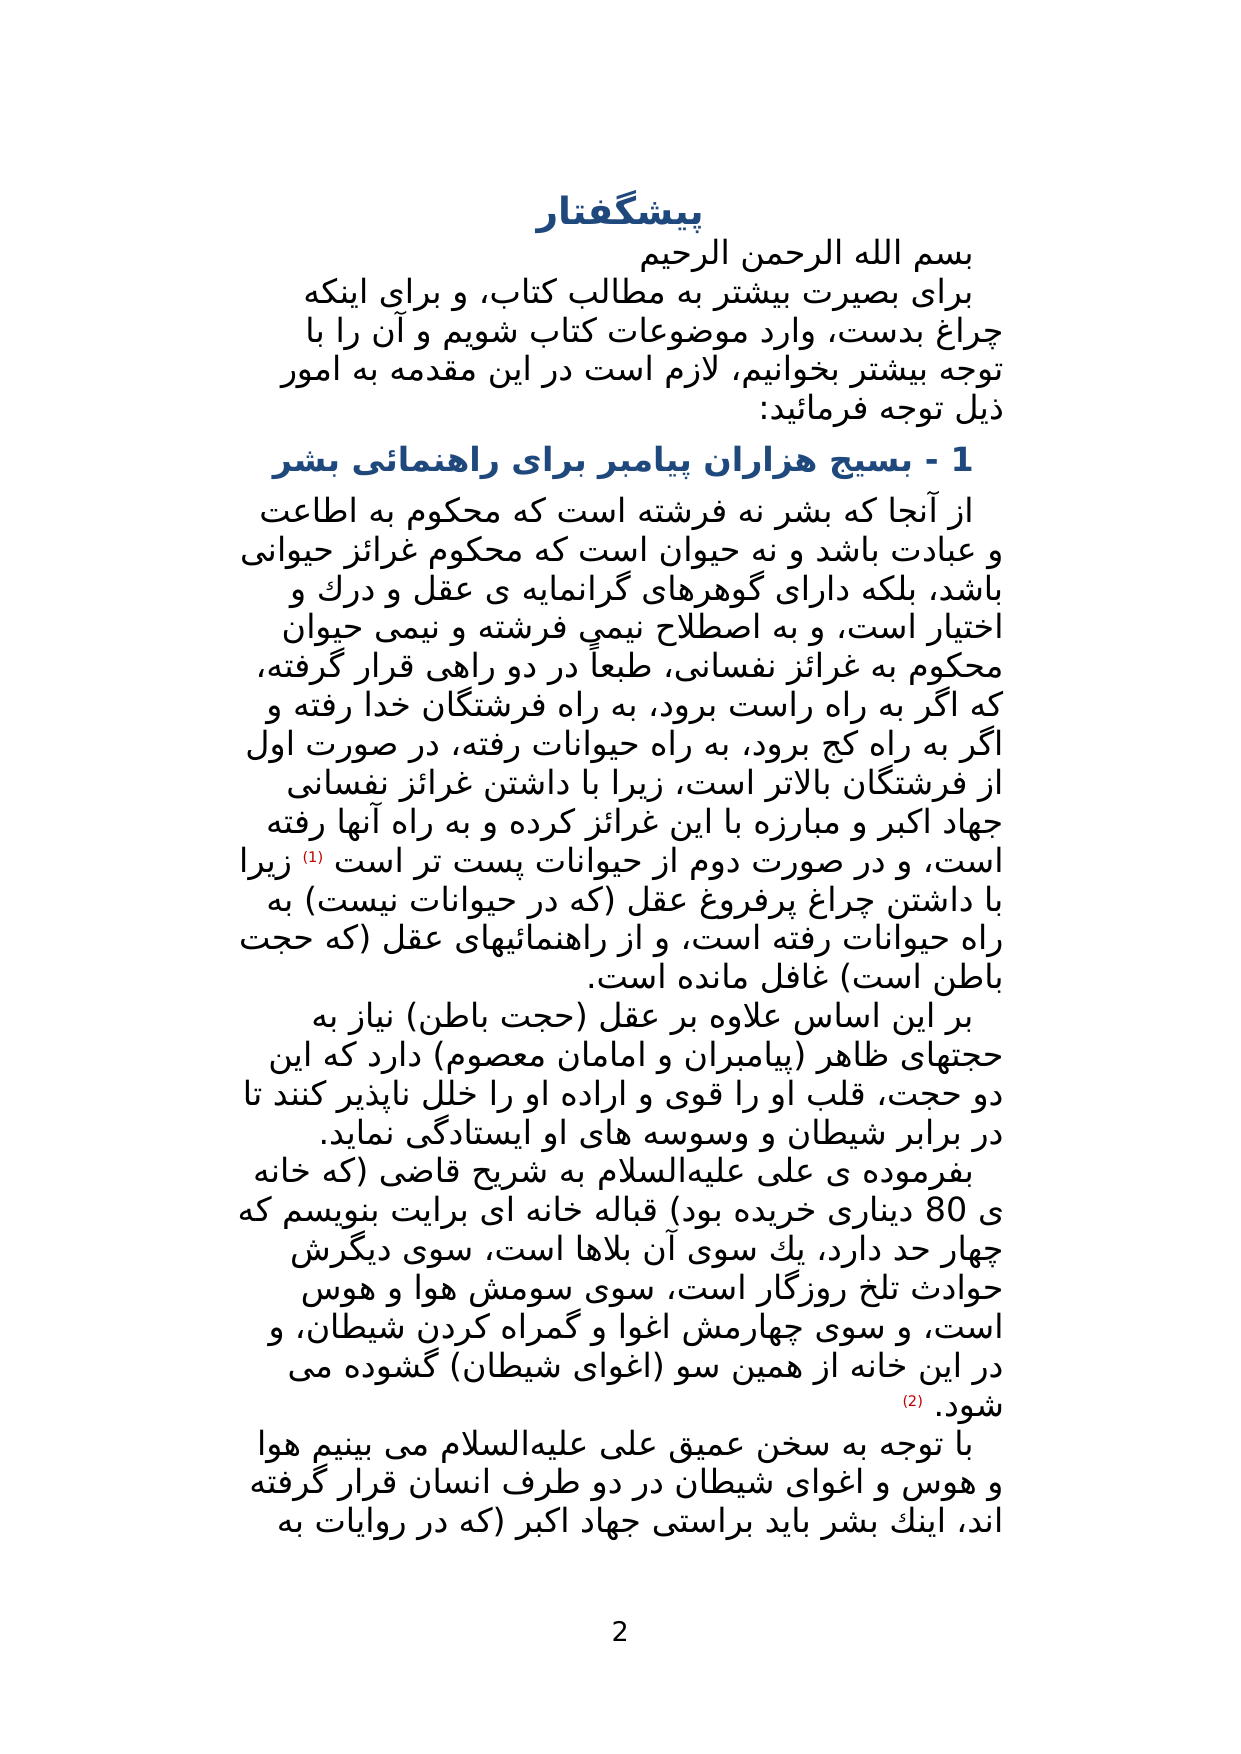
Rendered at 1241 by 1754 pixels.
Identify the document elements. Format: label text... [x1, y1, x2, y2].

text از آنجا كه بشر نه فرشته است كه محكوم به اطاعت و عبادت باشد و نه حيوان است كه محكوم غرائز حيوانى باشد، بلكه داراى گوهرهاى گرانمايه ى عقل و درك و اختيار است، و به اصطلاح نيمى فرشته و نيمى حيوان محكوم به غرائز نفسانى، طبعاً در دو راهى قرار گرفته، كه اگر به راه راست برود، به راه فرشتگان خدا رفته و اگر به راه كج برود، به راه حيوانات رفته، در صورت اول از فرشتگان بالاتر است، زيرا با داشتن غرائز نفسانى جهاد اكبر و مبارزه با اين غرائز كرده و به راه آنها رفته است، و در صورت دوم از حيوانات پست تر است (1) زيرا با داشتن چراغ پرفروغ عقل (كه در حيوانات نيست) به راه حيوانات رفته است، و از راهنمائيهاى عقل (كه حجت باطن است) غافل مانده است. [236, 491, 1004, 997]
text بسم الله الرحمن الرحيم [236, 233, 1004, 272]
text براى بصيرت بيشتر به مطالب كتاب، و براى اينكه چراغ بدست، وارد موضوعات كتاب شويم و آن را با توجه بيشتر بخوانيم، لازم است در اين مقدمه به امور ذيل توجه فرمائيد: [236, 272, 1004, 428]
subtitle پيشگفتار [236, 190, 1004, 233]
text بر اين اساس علاوه بر عقل (حجت باطن) نياز به حجتهاى ظاهر (پيامبران و امامان معصوم) دارد كه اين دو حجت، قلب او را قوى و اراده او را خلل ناپذير كنند تا در برابر شيطان و وسوسه هاى او ايستادگى نمايد. [236, 997, 1004, 1152]
text بفرموده ى على عليه‌السلام به شريح قاضى (كه خانه ى 80 دينارى خريده بود) قباله خانه اى برايت بنويسم كه چهار حد دارد، يك سوى آن بلاها است، سوى ديگرش حوادث تلخ روزگار است، سوى سومش هوا و هوس است، و سوى چهارمش اغوا و گمراه كردن شيطان، و در اين خانه از همين سو (اغواى شيطان) گشوده مى شود. (2) [236, 1152, 1004, 1424]
subtitle 1 - بسيج هزاران پيامبر براى راهنمائى بشر [236, 440, 1004, 479]
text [236, 1424, 1004, 1541]
